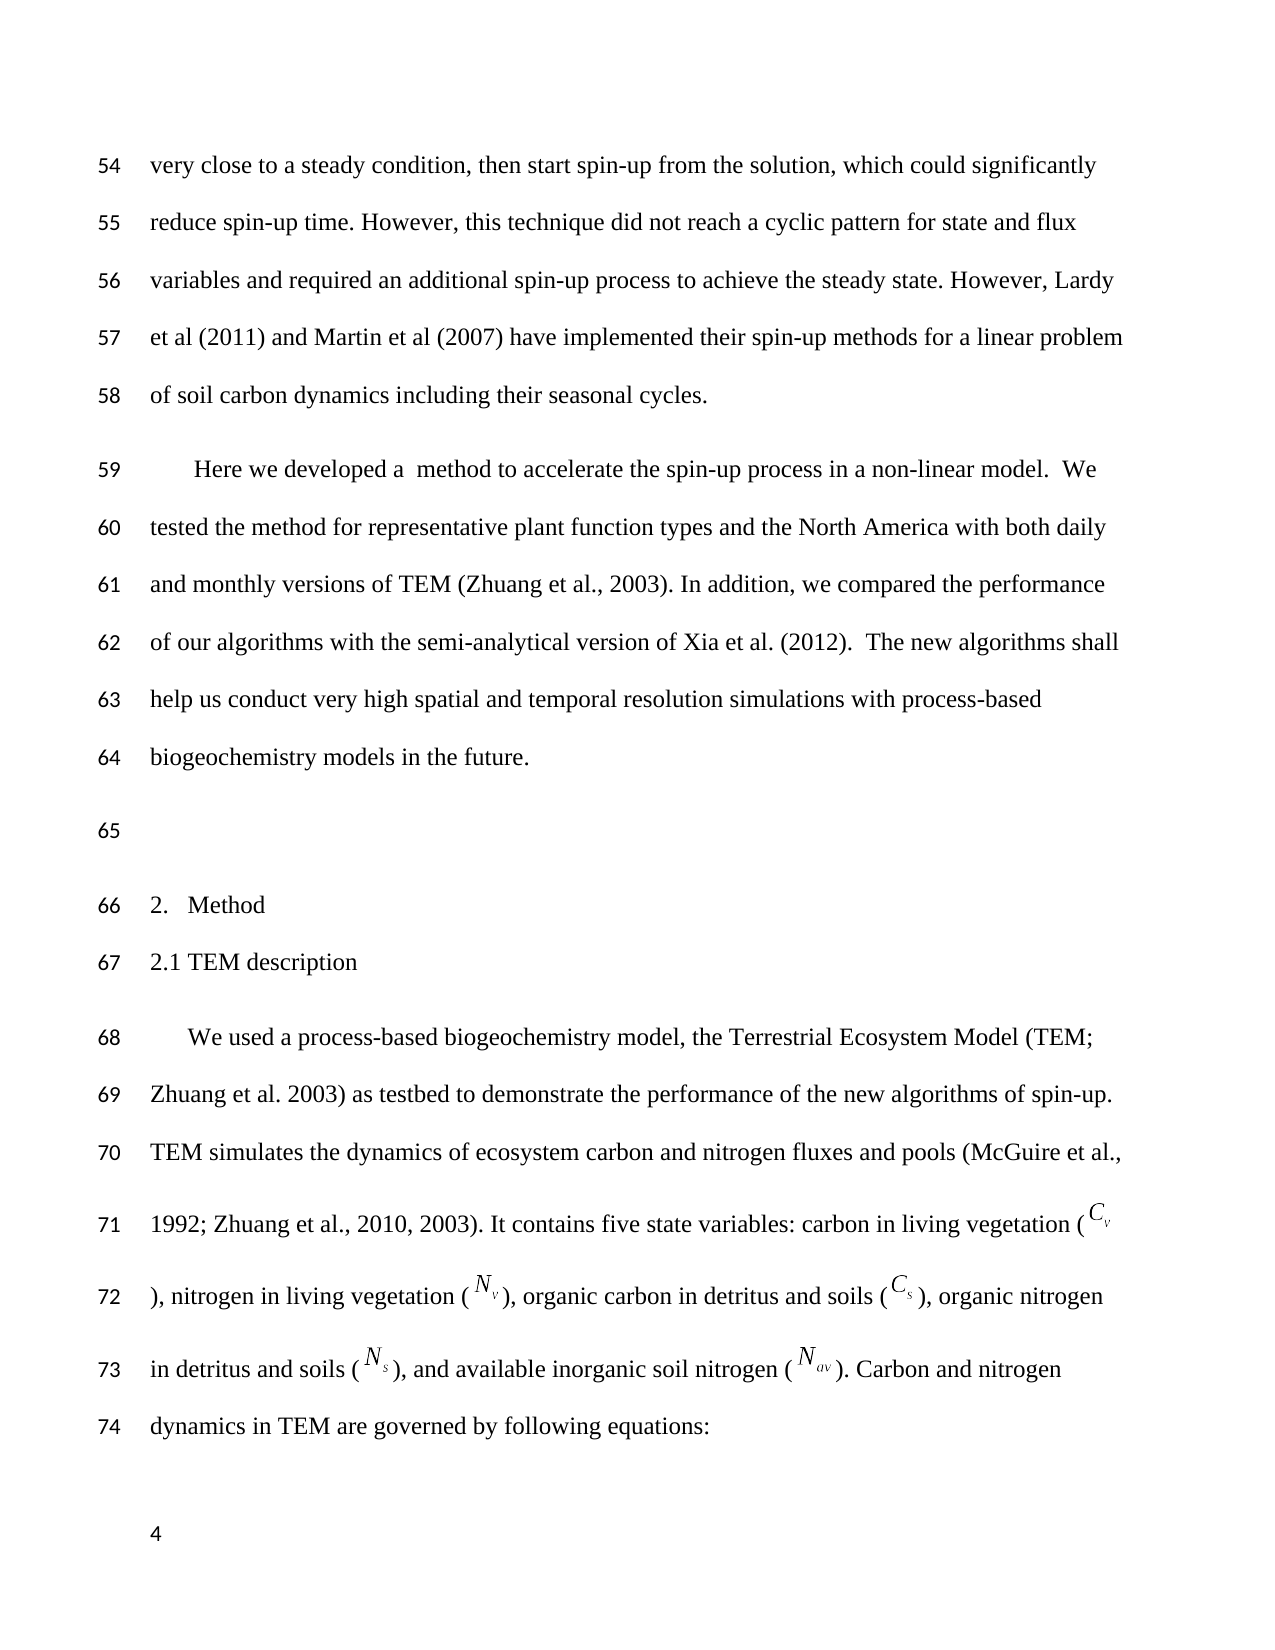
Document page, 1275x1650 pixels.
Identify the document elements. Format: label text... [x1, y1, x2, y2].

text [150, 150, 1125, 409]
text We used a process-based biogeochemistry model, the Terrestrial Ecosystem Model (TEM; Zhuang et al. 2003) as testbed to demonstrate the performance of the new algorithms of spin-up. TEM simulates the dynamics of ecosystem carbon and nitrogen fluxes and pools (McGuire et al., 1992; Zhuang et al., 2010, 2003). It contains five state variables: carbon in living vegetation (), nitrogen in living vegetation (), organic carbon in detritus and soils (), organic nitrogen in detritus and soils (), and available inorganic soil nitrogen (). Carbon and nitrogen dynamics in TEM are governed by following equations: [150, 1022, 1125, 1440]
text Here we developed a method to accelerate the spin-up process in a non-linear model. We tested the method for representative plant function types and the North America with both daily and monthly versions of TEM (Zhuang et al., 2003). In addition, we compared the performance of our algorithms with the semi-analytical version of Xia et al. (2012). The new algorithms shall help us conduct very high spatial and temporal resolution simulations with process-based biogeochemistry models in the future. [150, 454, 1125, 770]
list Method [150, 890, 1125, 919]
list TEM description [150, 947, 1125, 976]
